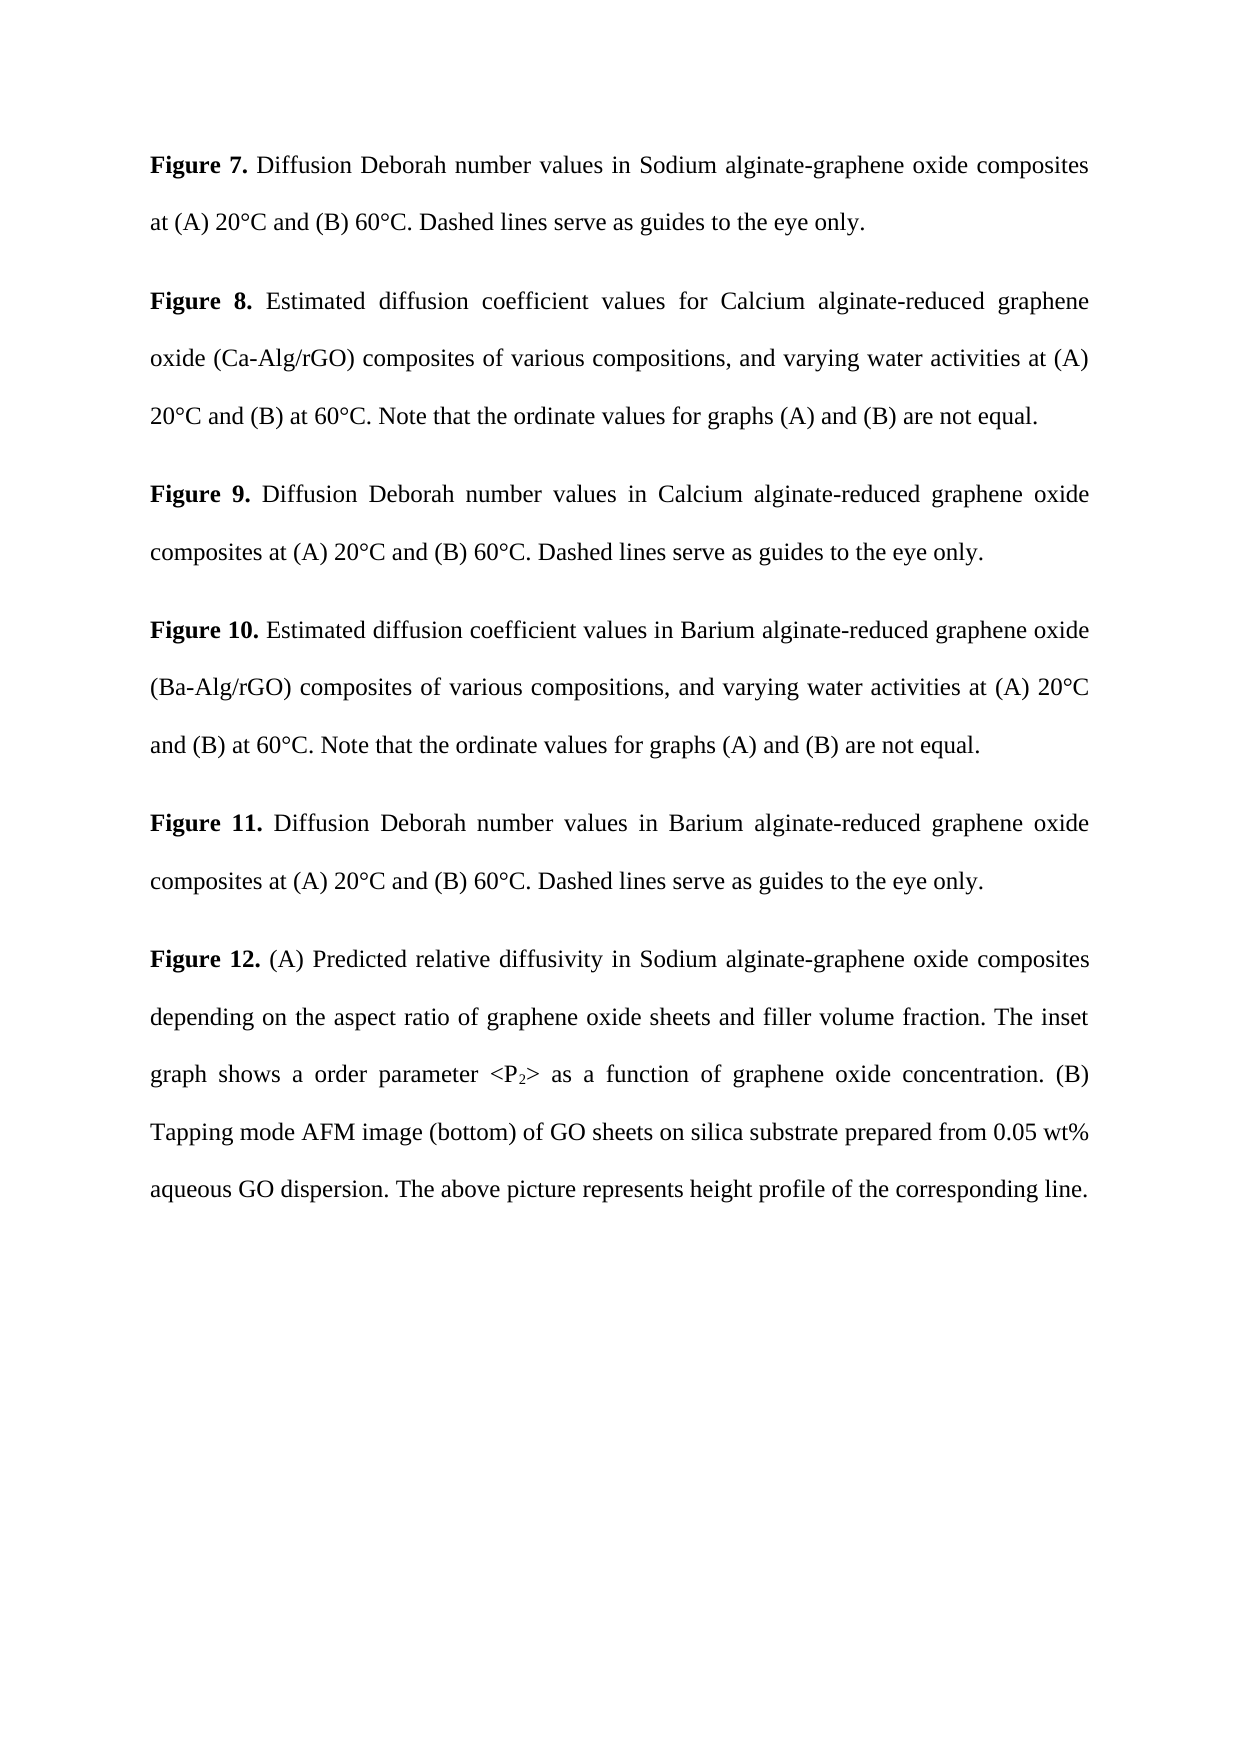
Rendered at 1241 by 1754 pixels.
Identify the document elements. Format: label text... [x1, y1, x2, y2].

text Figure 7. Diffusion Deborah number values in Sodium alginate-graphene oxide composites at (A) 20°C and (B) 60°C. Dashed lines serve as guides to the eye only. [150, 150, 1090, 236]
text Figure 11. Diffusion Deborah number values in Barium alginate-reduced graphene oxide composites at (A) 20°C and (B) 60°C. Dashed lines serve as guides to the eye only. [150, 808, 1090, 894]
text Figure 9. Diffusion Deborah number values in Calcium alginate-reduced graphene oxide composites at (A) 20°C and (B) 60°C. Dashed lines serve as guides to the eye only. [150, 479, 1090, 565]
text Figure 12. (A) Predicted relative diffusivity in Sodium alginate-graphene oxide composites depending on the aspect ratio of graphene oxide sheets and filler volume fraction. The inset graph shows a order parameter <P2> as a function of graphene oxide concentration. (B) Tapping mode AFM image (bottom) of GO sheets on silica substrate prepared from 0.05 wt% aqueous GO dispersion. The above picture represents height profile of the corresponding line. [150, 944, 1090, 1203]
text Figure 8. Estimated diffusion coefficient values for Calcium alginate-reduced graphene oxide (Ca-Alg/rGO) composites of various compositions, and varying water activities at (A) 20°C and (B) at 60°C. Note that the ordinate values for graphs (A) and (B) are not equal. [150, 286, 1090, 429]
text Figure 10. Estimated diffusion coefficient values in Barium alginate-reduced graphene oxide (Ba-Alg/rGO) composites of various compositions, and varying water activities at (A) 20°C and (B) at 60°C. Note that the ordinate values for graphs (A) and (B) are not equal. [150, 615, 1090, 759]
